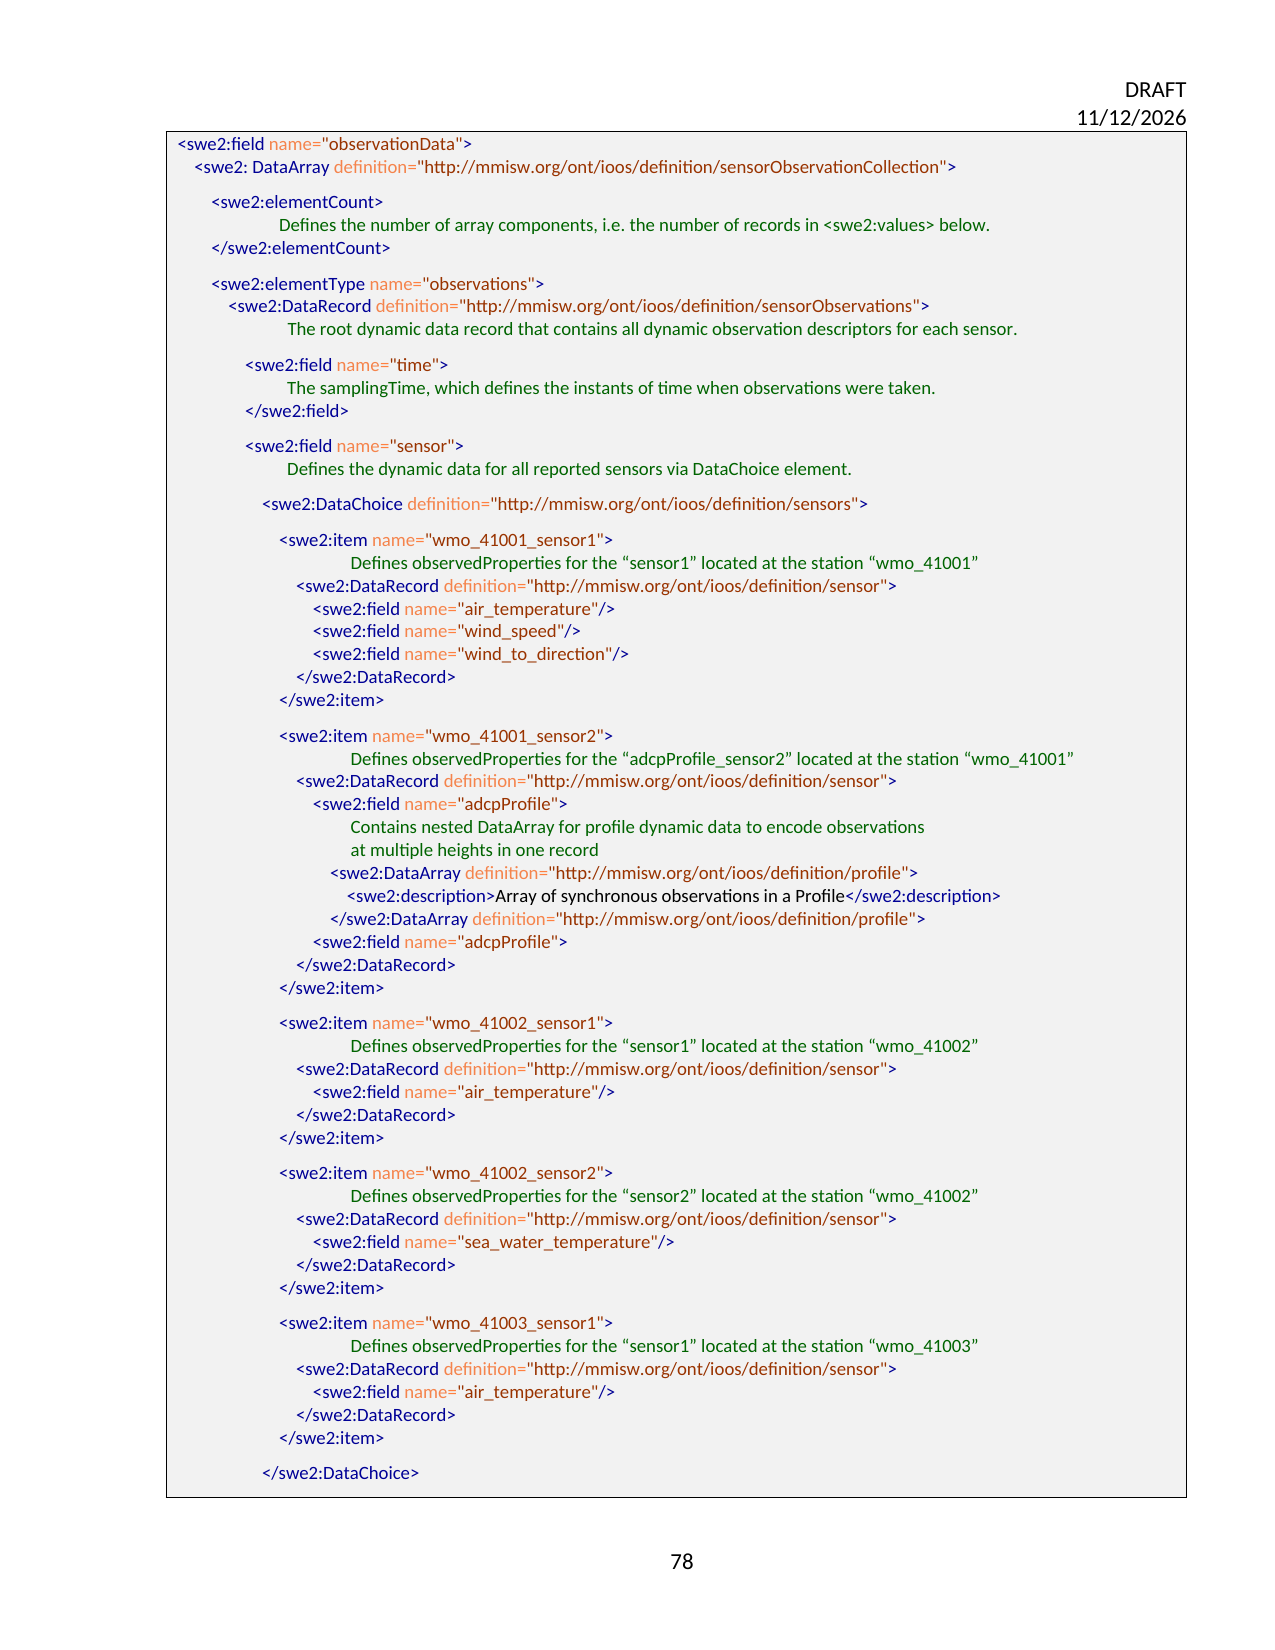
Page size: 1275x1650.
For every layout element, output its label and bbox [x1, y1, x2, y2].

table_header [167, 132, 1186, 1497]
